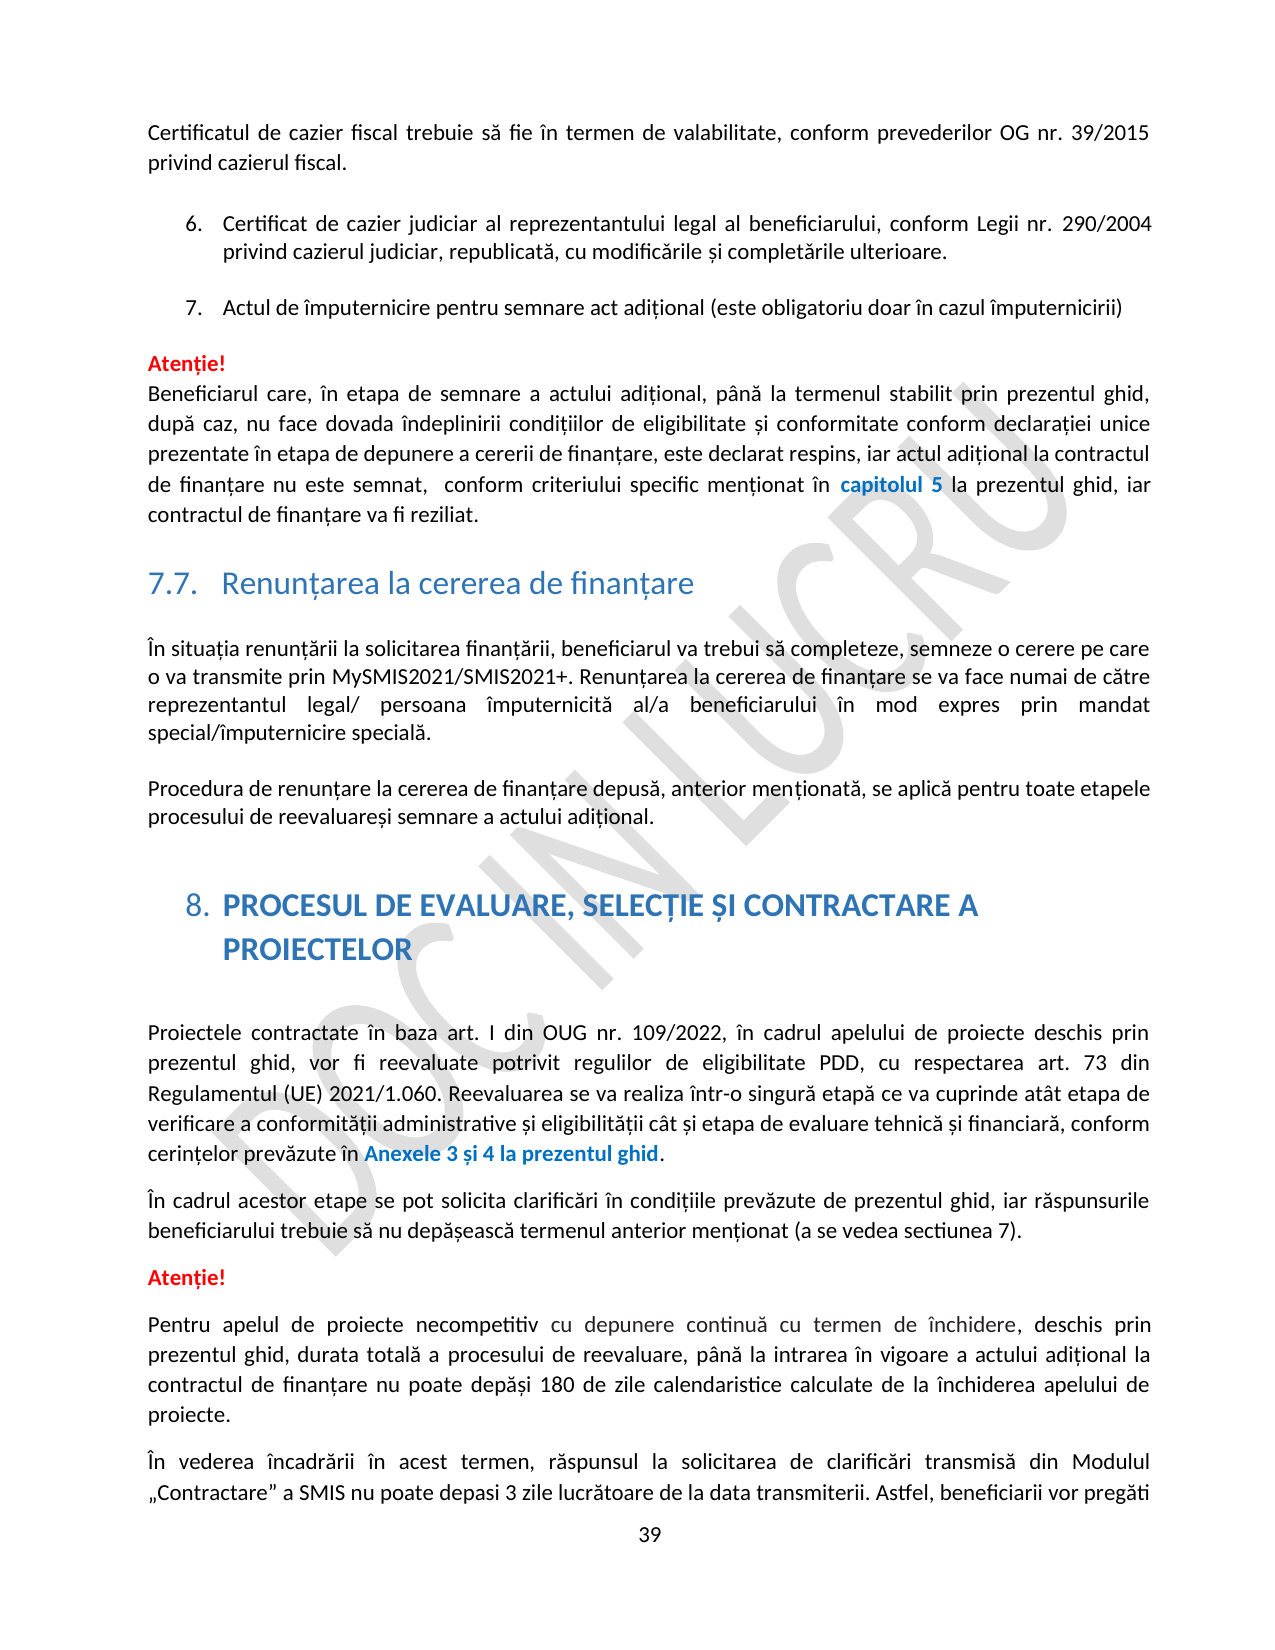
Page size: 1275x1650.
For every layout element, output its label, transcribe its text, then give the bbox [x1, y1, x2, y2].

subtitle PROCESUL DE EVALUARE, SELECȚIE ȘI CONTRACTARE A PROIECTELOR [185, 883, 1152, 968]
text Beneficiarul care, în etapa de semnare a actului adițional, până la termenul stabilit prin prezentul ghid, după caz, nu face dovada îndeplinirii condițiilor de eligibilitate și conformitate conform declarației unice prezentate în etapa de depunere a cererii de finanțare, este declarat respins, iar actul adițional la contractul de finanțare nu este semnat, conform criteriului specific menționat în capitolul 5 la prezentul ghid, iar contractul de finanțare va fi reziliat. [148, 379, 1152, 528]
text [148, 1447, 1152, 1506]
text Atenție! [148, 349, 1152, 377]
list Certificat de cazier judiciar al reprezentantului legal al beneficiarului, conform Legii nr. 290/2004 privind cazierul judiciar, republicată, cu modificǎrile şi completǎrile ulterioare. [185, 209, 1152, 265]
text Pentru apelul de proiecte necompetitiv cu depunere continuă cu termen de închidere, deschis prin prezentul ghid, durata totală a procesului de reevaluare, până la intrarea în vigoare a actului adițional la contractul de finanțare nu poate depăși 180 de zile calendaristice calculate de la închiderea apelului de proiecte. [148, 1310, 1152, 1429]
text În situaţia renunțării la solicitarea finanțării, beneficiarul va trebui să completeze, semneze o cerere pe care o va transmite prin MySMIS2021/SMIS2021+. Renunțarea la cererea de finanțare se va face numai de către reprezentantul legal/ persoana împuternicită al/a beneficiarului în mod expres prin mandat special/împuternicire specială. [148, 634, 1152, 746]
text Proiectele contractate în baza art. I din OUG nr. 109/2022, în cadrul apelului de proiecte deschis prin prezentul ghid, vor fi reevaluate potrivit regulilor de eligibilitate PDD, cu respectarea art. 73 din Regulamentul (UE) 2021/1.060. Reevaluarea se va realiza într-o singură etapă ce va cuprinde atât etapa de verificare a conformității administrative și eligibilității cât și etapa de evaluare tehnică și financiară, conform cerințelor prevăzute în Anexele 3 și 4 la prezentul ghid. [148, 1018, 1152, 1167]
text Atenție! [148, 1263, 1152, 1291]
text În cadrul acestor etape se pot solicita clarificări în condițiile prevăzute de prezentul ghid, iar răspunsurile beneficiarului trebuie să nu depășească termenul anterior menționat (a se vedea sectiunea 7). [148, 1186, 1152, 1244]
text Certificatul de cazier fiscal trebuie să fie în termen de valabilitate, conform prevederilor OG nr. 39/2015 privind cazierul fiscal. [148, 118, 1152, 176]
text Procedura de renunțare la cererea de finanțare depusă, anterior menţionată, se aplică pentru toate etapele procesului de reevaluareși semnare a actului adițional. [148, 774, 1152, 831]
subtitle 7.7. Renunțarea la cererea de finanțare [148, 562, 1152, 603]
list Actul de împuternicire pentru semnare act adițional (este obligatoriu doar în cazul împuternicirii) [185, 293, 1152, 321]
